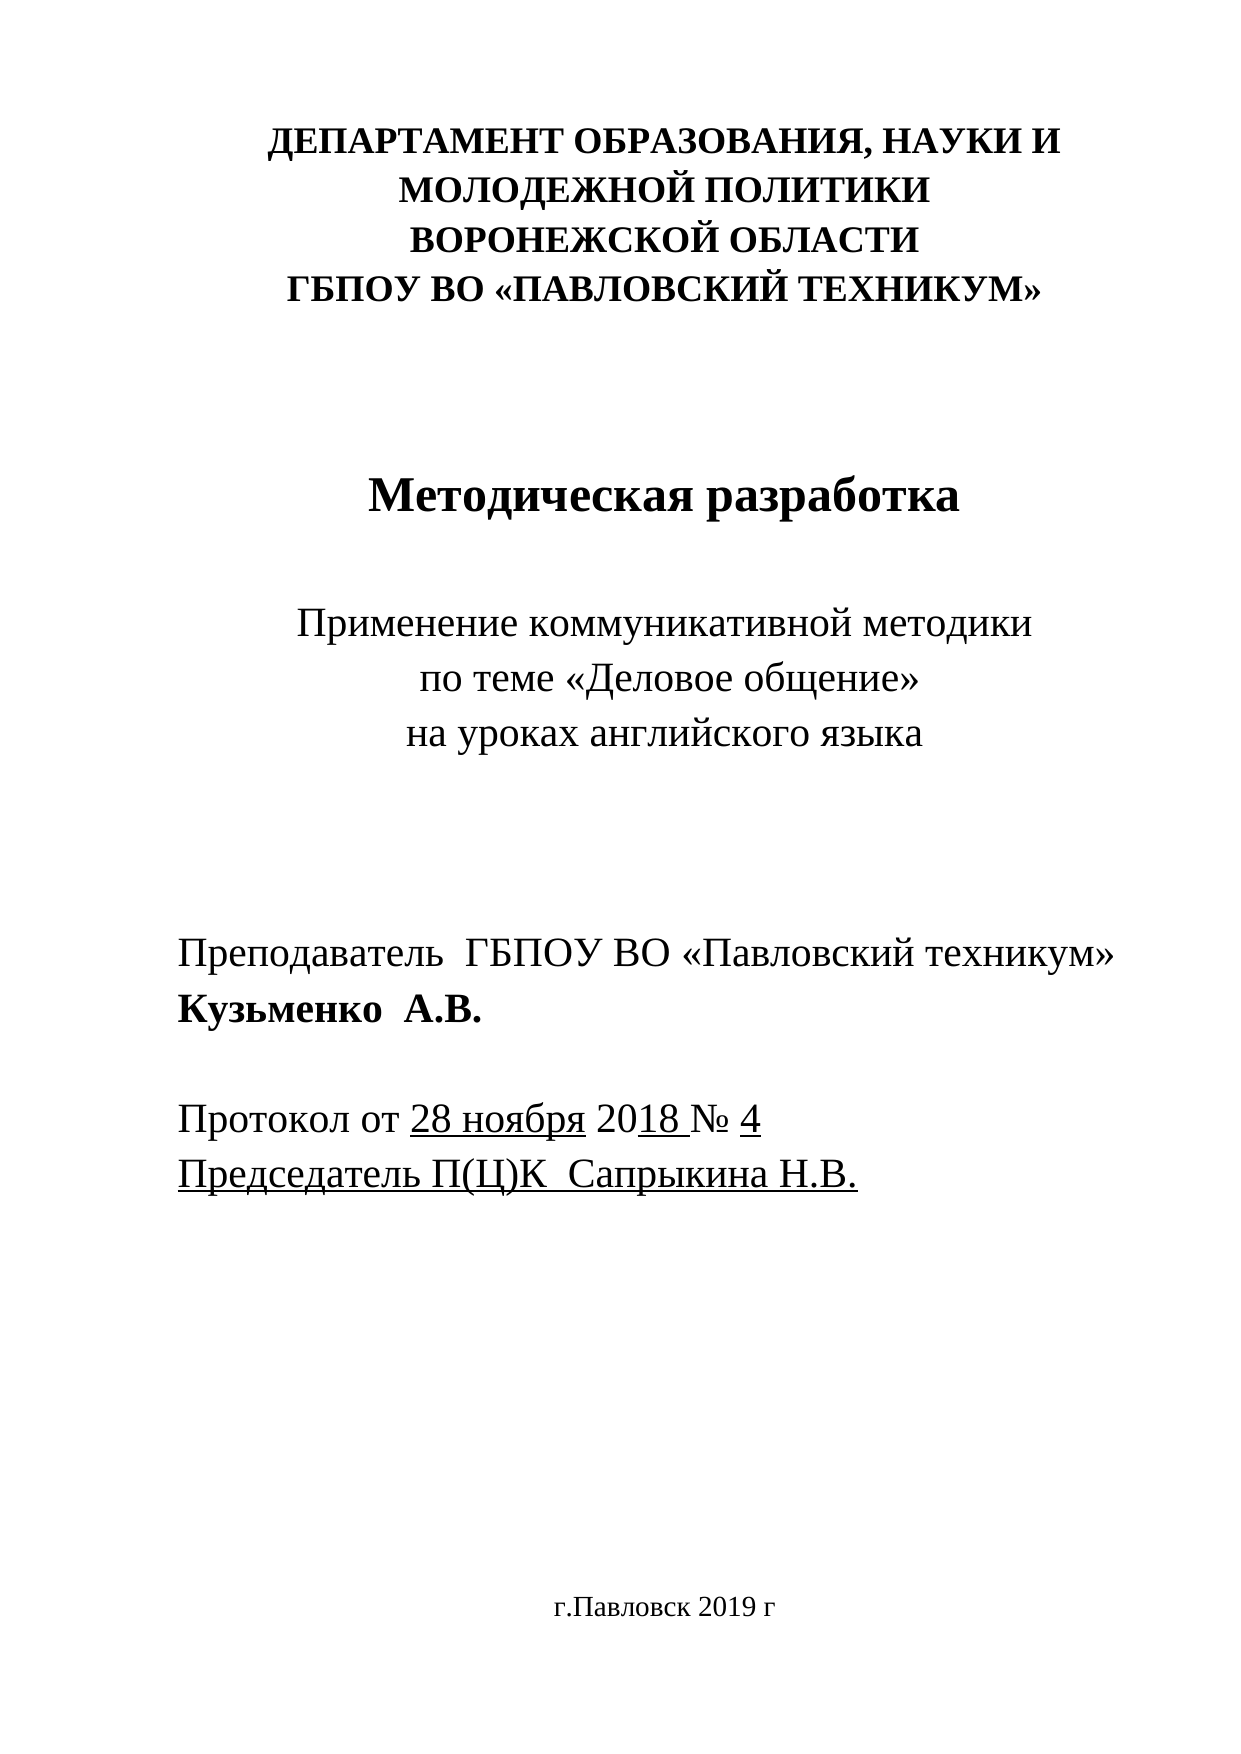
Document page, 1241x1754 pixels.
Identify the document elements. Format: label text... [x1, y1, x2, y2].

text Председатель П(Ц)К Сапрыкина Н.В. [177, 1148, 1152, 1196]
text Преподаватель ГБПОУ ВО «Павловский техникум» Кузьменко А.В. [177, 928, 1152, 1031]
text по теме «Деловое общение» [177, 652, 1152, 700]
text ДЕПАРТАМЕНТ ОБРАЗОВАНИЯ, НАУКИ И МОЛОДЕЖНОЙ ПОЛИТИКИ [177, 118, 1152, 211]
text ВОРОНЕЖСКОЙ ОБЛАСТИ [177, 217, 1152, 260]
text Методическая разработка [177, 465, 1152, 523]
text г.Павловск 2019 г [177, 1589, 1152, 1623]
text Применение коммуникативной методики [177, 597, 1152, 645]
text на уроках английского языка [177, 707, 1152, 755]
text Протокол от 28 ноября 2018 № 4 [177, 1093, 1152, 1141]
text ГБПОУ ВО «ПАВЛОВСКИЙ ТЕХНИКУМ» [177, 267, 1152, 310]
